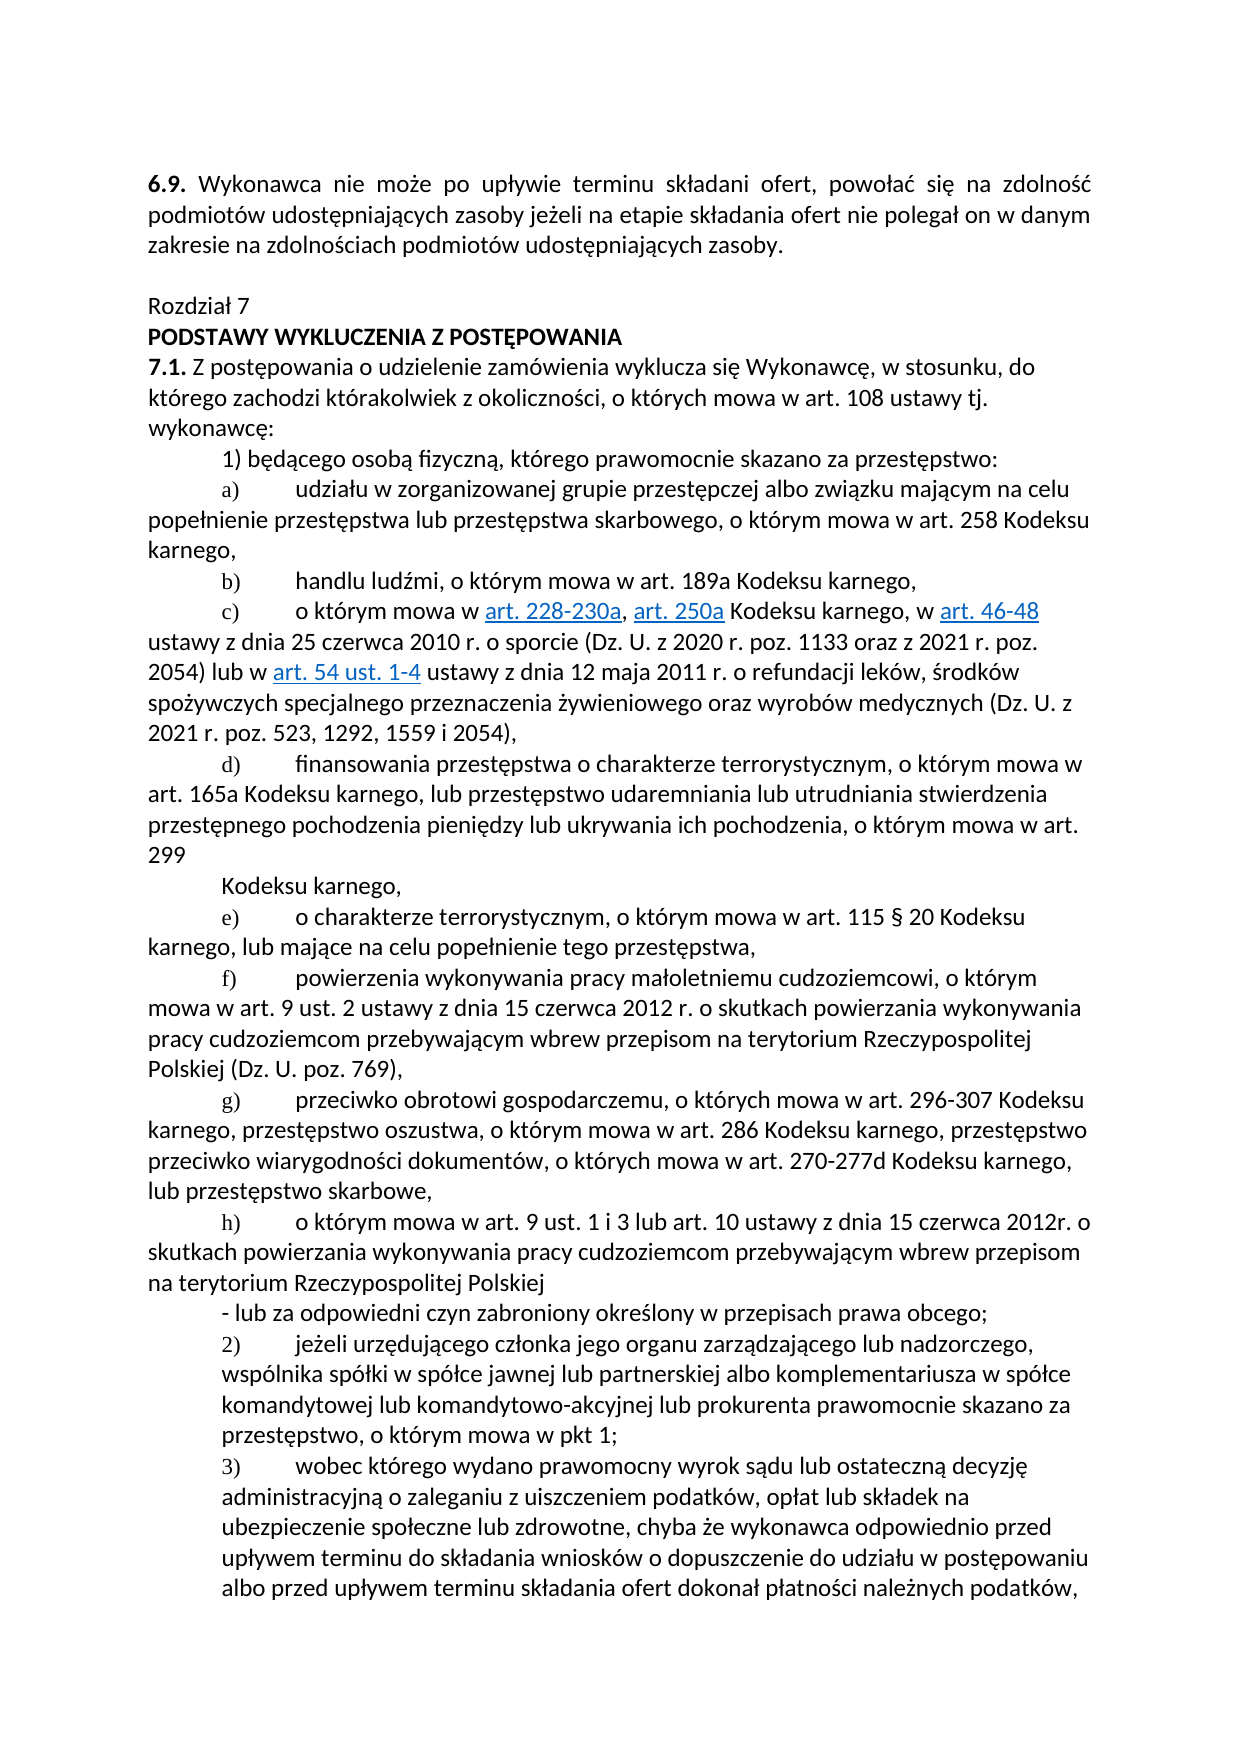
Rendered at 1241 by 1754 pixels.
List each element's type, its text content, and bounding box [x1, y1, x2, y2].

list udziału w zorganizowanej grupie przestępczej albo związku mającym na celu popełnienie przestępstwa lub przestępstwa skarbowego, o którym mowa w art. 258 Kodeksu karnego, [148, 473, 1093, 565]
text 1) będącego osobą fizyczną, którego prawomocnie skazano za przestępstwo: [221, 443, 1093, 473]
list finansowania przestępstwa o charakterze terrorystycznym, o którym mowa w art. 165a Kodeksu karnego, lub przestępstwo udaremniania lub utrudniania stwierdzenia przestępnego pochodzenia pieniędzy lub ukrywania ich pochodzenia, o którym mowa w art. 299 [148, 748, 1093, 870]
list powierzenia wykonywania pracy małoletniemu cudzoziemcowi, o którym mowa w art. 9 ust. 2 ustawy z dnia 15 czerwca 2012 r. o skutkach powierzania wykonywania pracy cudzoziemcom przebywającym wbrew przepisom na terytorium Rzeczypospolitej Polskiej (Dz. U. poz. 769), [148, 962, 1093, 1084]
text - lub za odpowiedni czyn zabroniony określony w przepisach prawa obcego; [221, 1297, 1093, 1328]
text 7.1. Z postępowania o udzielenie zamówienia wyklucza się Wykonawcę, w stosunku, do którego zachodzi którakolwiek z okoliczności, o których mowa w art. 108 ustawy tj. wykonawcę: [148, 351, 1093, 443]
list o charakterze terrorystycznym, o którym mowa w art. 115 § 20 Kodeksu karnego, lub mające na celu popełnienie tego przestępstwa, [148, 901, 1093, 962]
list o którym mowa w art. 228-230a, art. 250a Kodeksu karnego, w art. 46-48 ustawy z dnia 25 czerwca 2010 r. o sporcie (Dz. U. z 2020 r. poz. 1133 oraz z 2021 r. poz. 2054) lub w art. 54 ust. 1-4 ustawy z dnia 12 maja 2011 r. o refundacji leków, środków spożywczych specjalnego przeznaczenia żywieniowego oraz wyrobów medycznych (Dz. U. z 2021 r. poz. 523, 1292, 1559 i 2054), [148, 596, 1093, 748]
text Rozdział 7 [148, 290, 1093, 321]
subtitle PODSTAWY WYKLUCZENIA Z POSTĘPOWANIA [148, 321, 1019, 351]
list handlu ludźmi, o którym mowa w art. 189a Kodeksu karnego, [148, 565, 1093, 596]
list o którym mowa w art. 9 ust. 1 i 3 lub art. 10 ustawy z dnia 15 czerwca 2012r. o skutkach powierzania wykonywania pracy cudzoziemcom przebywającym wbrew przepisom na terytorium Rzeczypospolitej Polskiej [148, 1206, 1093, 1297]
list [221, 1450, 1093, 1603]
text Kodeksu karnego, [221, 870, 1093, 901]
text 6.9. Wykonawca nie może po upływie terminu składani ofert, powołać się na zdolność podmiotów udostępniających zasoby jeżeli na etapie składania ofert nie polegał on w danym zakresie na zdolnościach podmiotów udostępniających zasoby. [148, 168, 1093, 260]
list jeżeli urzędującego członka jego organu zarządzającego lub nadzorczego, wspólnika spółki w spółce jawnej lub partnerskiej albo komplementariusza w spółce komandytowej lub komandytowo-akcyjnej lub prokurenta prawomocnie skazano za przestępstwo, o którym mowa w pkt 1; [221, 1328, 1093, 1450]
list przeciwko obrotowi gospodarczemu, o których mowa w art. 296-307 Kodeksu karnego, przestępstwo oszustwa, o którym mowa w art. 286 Kodeksu karnego, przestępstwo przeciwko wiarygodności dokumentów, o których mowa w art. 270-277d Kodeksu karnego, lub przestępstwo skarbowe, [148, 1084, 1093, 1206]
